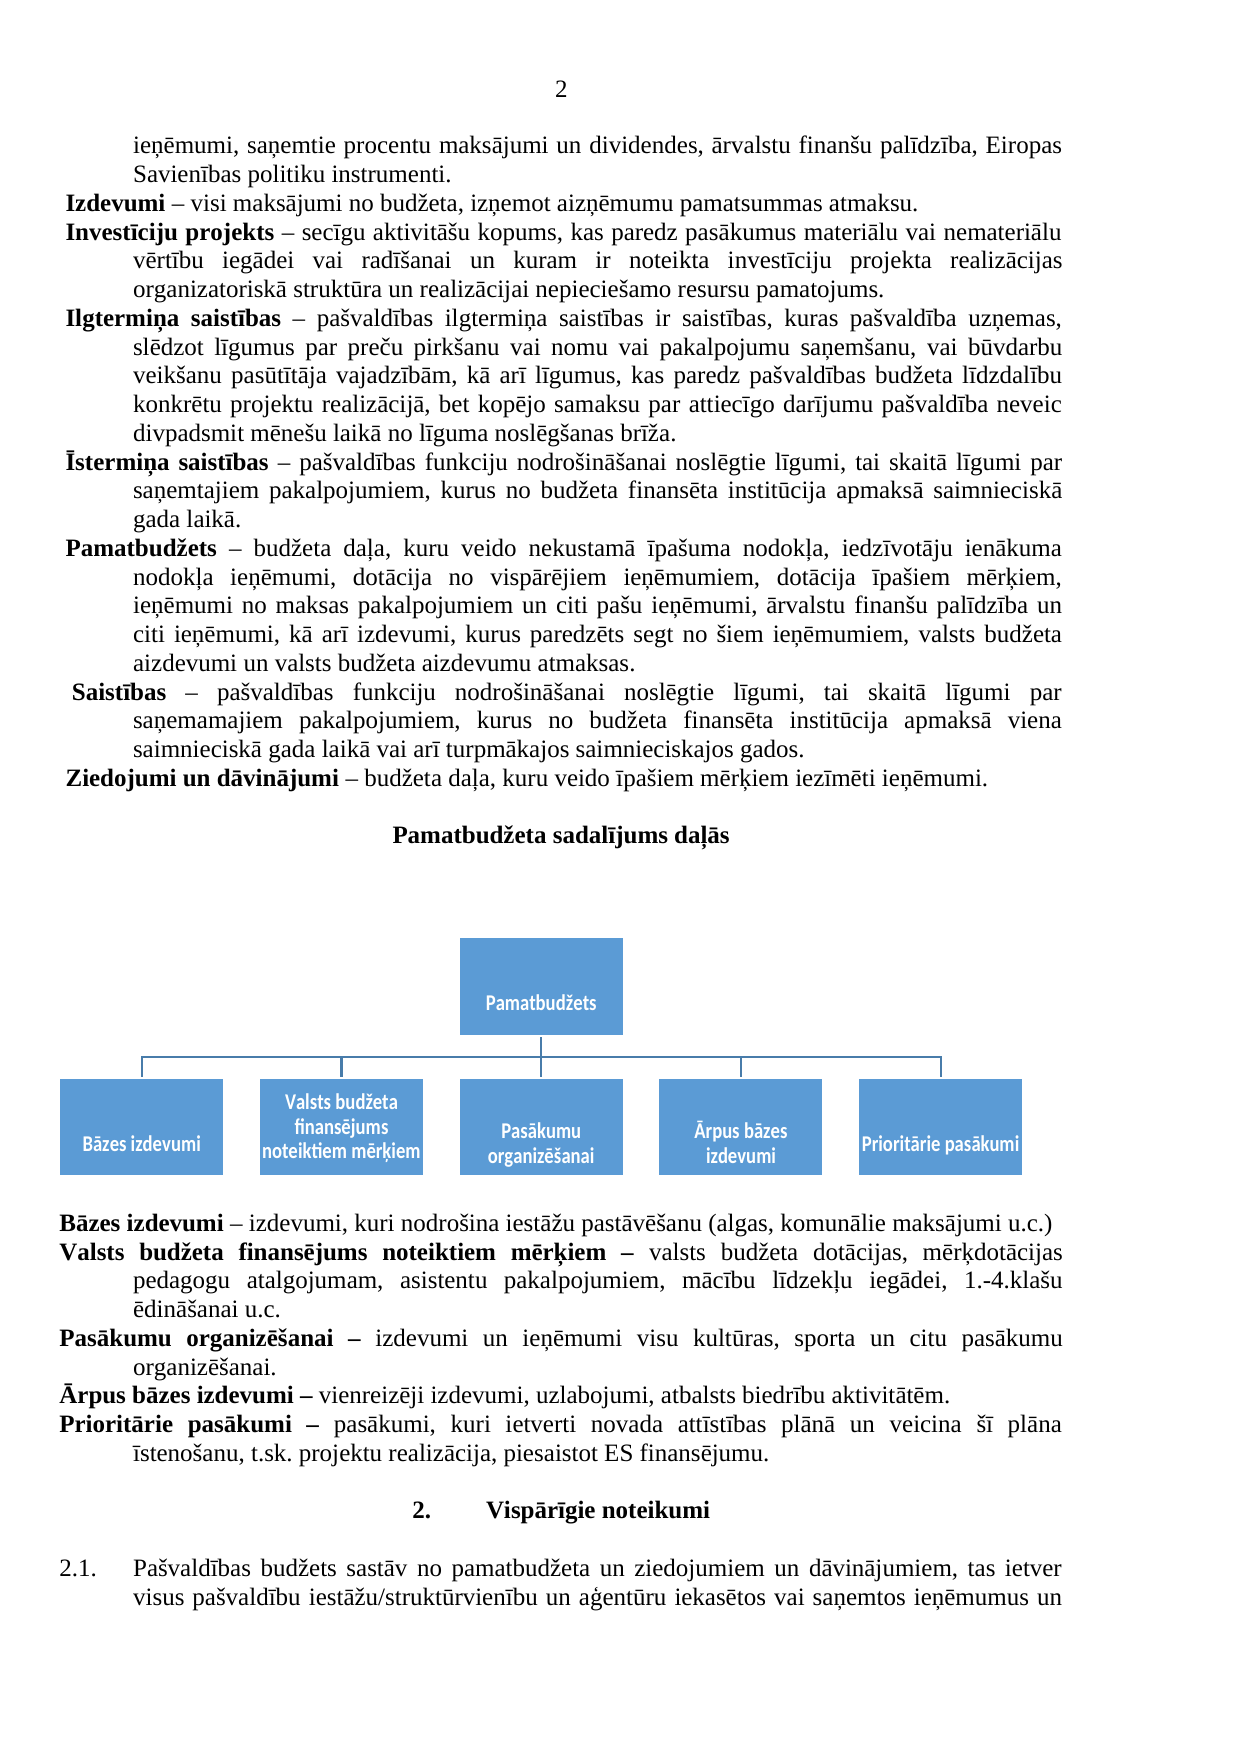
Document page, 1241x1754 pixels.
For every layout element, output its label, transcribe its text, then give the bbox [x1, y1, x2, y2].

text Investīciju projekts – secīgu aktivitāšu kopums, kas paredz pasākumus materiālu vai nemateriālu vērtību iegādei vai radīšanai un kuram ir noteikta investīciju projekta realizācijas organizatoriskā struktūra un realizācijai nepieciešamo resursu pamatojums. [59, 217, 1063, 303]
text Izdevumi – visi maksājumi no budžeta, izņemot aizņēmumu pamatsummas atmaksu. [59, 188, 1063, 217]
text Valsts budžeta finansējums noteiktiem mērķiem – valsts budžeta dotācijas, mērķdotācijas pedagogu atalgojumam, asistentu pakalpojumiem, mācību līdzekļu iegādei, 1.-4.klašu ēdināšanai u.c. [59, 1237, 1063, 1323]
text Saistības – pašvaldības funkciju nodrošināšanai noslēgtie līgumi, tai skaitā līgumi par saņemamajiem pakalpojumiem, kurus no budžeta finansēta institūcija apmaksā viena saimnieciskā gada laikā vai arī turpmākajos saimnieciskajos gados. [59, 677, 1063, 763]
text Ilgtermiņa saistības – pašvaldības ilgtermiņa saistības ir saistības, kuras pašvaldība uzņemas, slēdzot līgumus par preču pirkšanu vai nomu vai pakalpojumu saņemšanu, vai būvdarbu veikšanu pasūtītāja vajadzībām, kā arī līgumus, kas paredz pašvaldības budžeta līdzdalību konkrētu projektu realizācijā, bet kopējo samaksu par attiecīgo darījumu pašvaldība neveic divpadsmit mēnešu laikā no līguma noslēgšanas brīža. [59, 303, 1063, 447]
text Bāzes izdevumi – izdevumi, kuri nodrošina iestāžu pastāvēšanu (algas, komunālie maksājumi u.c.) [59, 1208, 1063, 1237]
text Pasākumu organizēšanai – izdevumi un ieņēmumi visu kultūras, sporta un citu pasākumu organizēšanai. [59, 1323, 1063, 1381]
list Vispārīgie noteikumi [59, 1496, 1063, 1524]
text Prioritārie pasākumi – pasākumi, kuri ietverti novada attīstības plānā un veicina šī plāna īstenošanu, t.sk. projektu realizācija, piesaistot ES finansējumu. [59, 1409, 1063, 1467]
text Īstermiņa saistības – pašvaldības funkciju nodrošināšanai noslēgtie līgumi, tai skaitā līgumi par saņemtajiem pakalpojumiem, kurus no budžeta finansēta institūcija apmaksā saimnieciskā gada laikā. [59, 447, 1063, 533]
text Ārpus bāzes izdevumi – vienreizēji izdevumi, uzlabojumi, atbalsts biedrību aktivitātēm. [59, 1381, 1063, 1409]
text Pamatbudžeta sadalījums daļās [59, 821, 1063, 849]
text Pamatbudžets – budžeta daļa, kuru veido nekustamā īpašuma nodokļa, iedzīvotāju ienākuma nodokļa ieņēmumi, dotācija no vispārējiem ieņēmumiem, dotācija īpašiem mērķiem, ieņēmumi no maksas pakalpojumiem un citi pašu ieņēmumi, ārvalstu finanšu palīdzība un citi ieņēmumi, kā arī izdevumi, kurus paredzēts segt no šiem ieņēmumiem, valsts budžeta aizdevumi un valsts budžeta aizdevumu atmaksas. [59, 533, 1063, 677]
text Ziedojumi un dāvinājumi – budžeta daļa, kuru veido īpašiem mērķiem iezīmēti ieņēmumi. [59, 763, 1063, 792]
